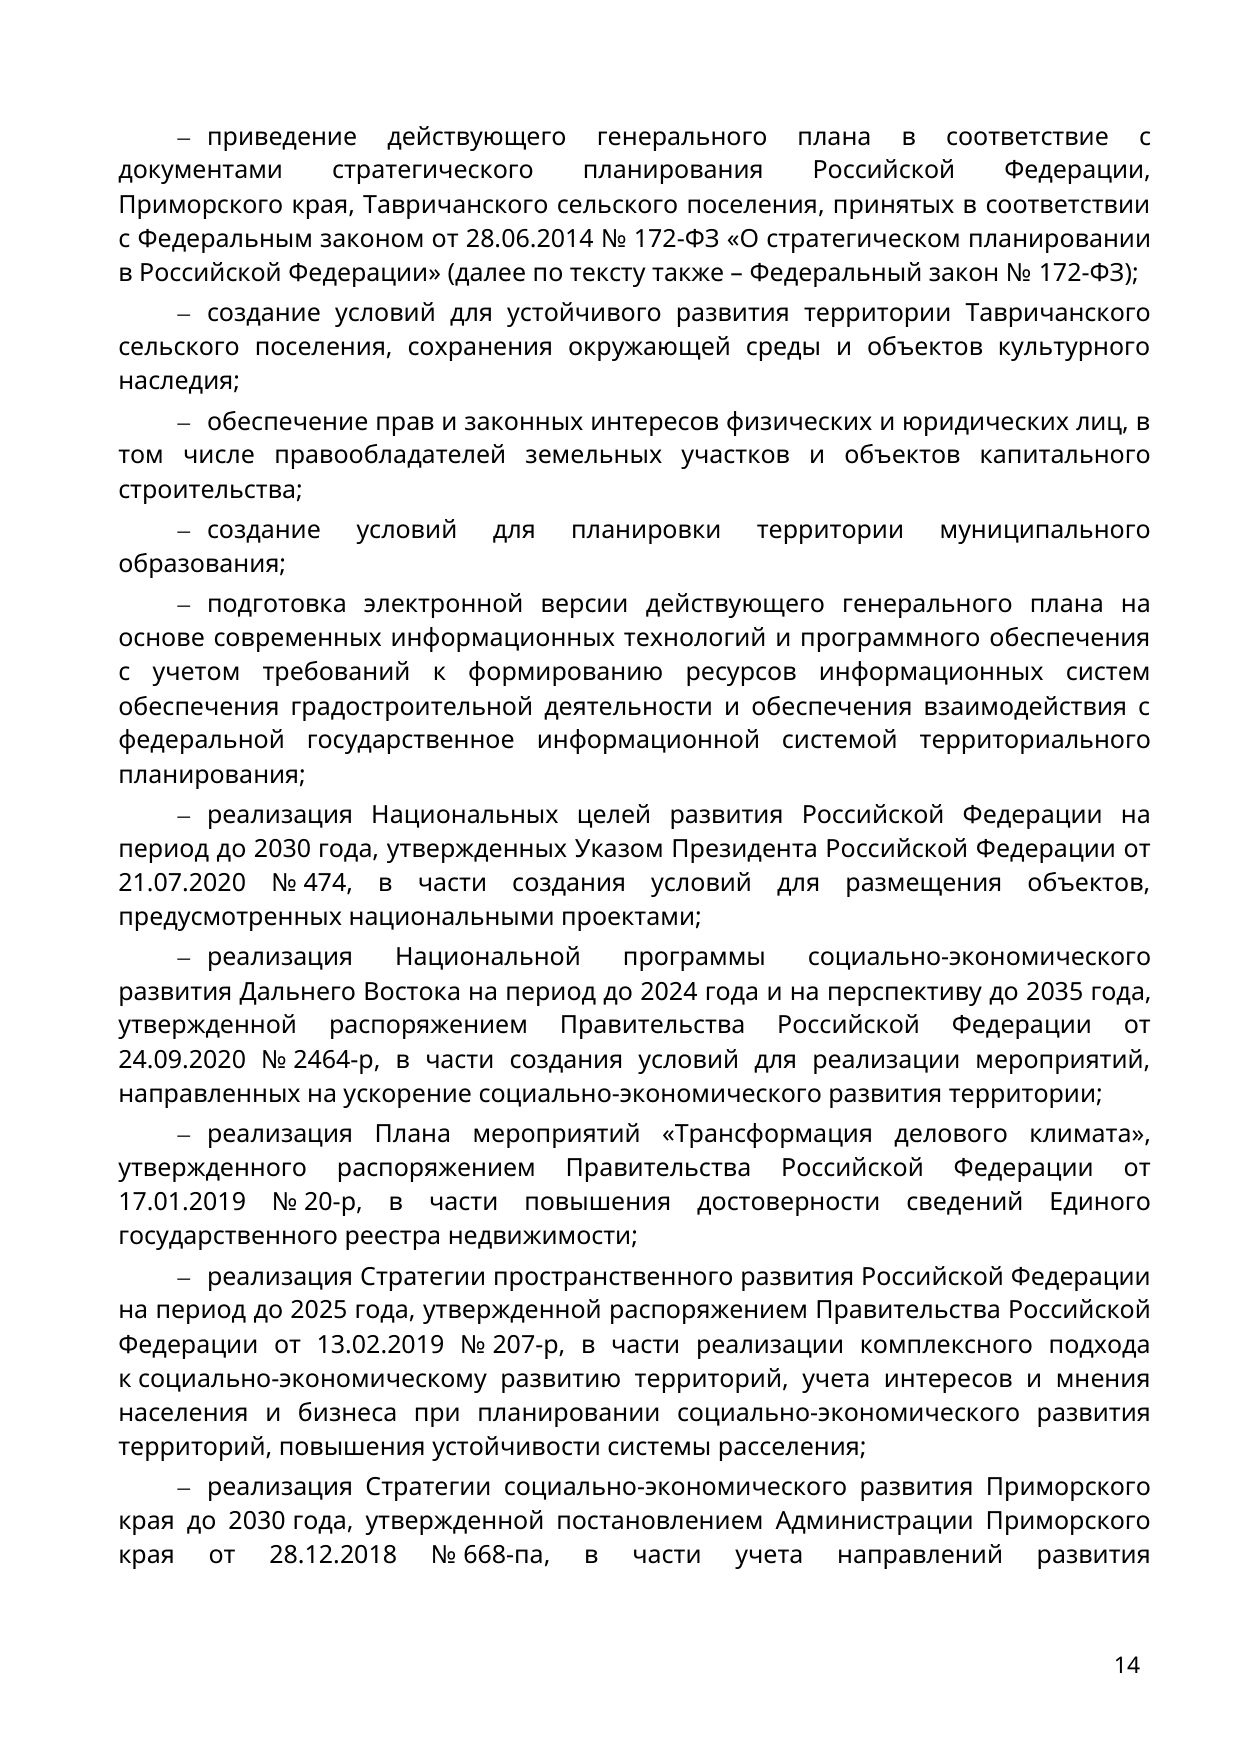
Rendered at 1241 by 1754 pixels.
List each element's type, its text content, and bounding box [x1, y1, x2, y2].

list реализация Национальной программы социально-экономического развития Дальнего Востока на период до 2024 года и на перспективу до 2035 года, утвержденной распоряжением Правительства Российской Федерации от 24.09.2020 № 2464-р, в части создания условий для реализации мероприятий, направленных на ускорение социально-экономического развития территории; [118, 939, 1152, 1109]
list реализация Национальных целей развития Российской Федерации на период до 2030 года, утвержденных Указом Президента Российской Федерации от 21.07.2020 № 474, в части создания условий для размещения объектов, предусмотренных национальными проектами; [118, 797, 1152, 933]
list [118, 1469, 1152, 1571]
list создание условий для устойчивого развития территории Тавричанского сельского поселения, сохранения окружающей среды и объектов культурного наследия; [118, 295, 1152, 397]
list подготовка электронной версии действующего генерального плана на основе современных информационных технологий и программного обеспечения с учетом требований к формированию ресурсов информационных систем обеспечения градостроительной деятельности и обеспечения взаимодействия с федеральной государственное информационной системой территориального планирования; [118, 586, 1152, 790]
list обеспечение прав и законных интересов физических и юридических лиц, в том числе правообладателей земельных участков и объектов капитального строительства; [118, 403, 1152, 505]
list реализация Плана мероприятий «Трансформация делового климата», утвержденного распоряжением Правительства Российской Федерации от 17.01.2019 № 20-р, в части повышения достоверности сведений Единого государственного реестра недвижимости; [118, 1116, 1152, 1252]
list реализация Стратегии пространственного развития Российской Федерации на период до 2025 года, утвержденной распоряжением Правительства Российской Федерации от 13.02.2019 № 207-р, в части реализации комплексного подхода к социально-экономическому развитию территорий, учета интересов и мнения населения и бизнеса при планировании социально-экономического развития территорий, повышения устойчивости системы расселения; [118, 1258, 1152, 1462]
list приведение действующего генерального плана в соответствие с документами стратегического планирования Российской Федерации, Приморского края, Тавричанского сельского поселения, принятых в соответствии с Федеральным законом от 28.06.2014 № 172-ФЗ «О стратегическом планировании в Российской Федерации» (далее по тексту также – Федеральный закон № 172-ФЗ); [118, 118, 1152, 288]
list создание условий для планировки территории муниципального образования; [118, 512, 1152, 580]
